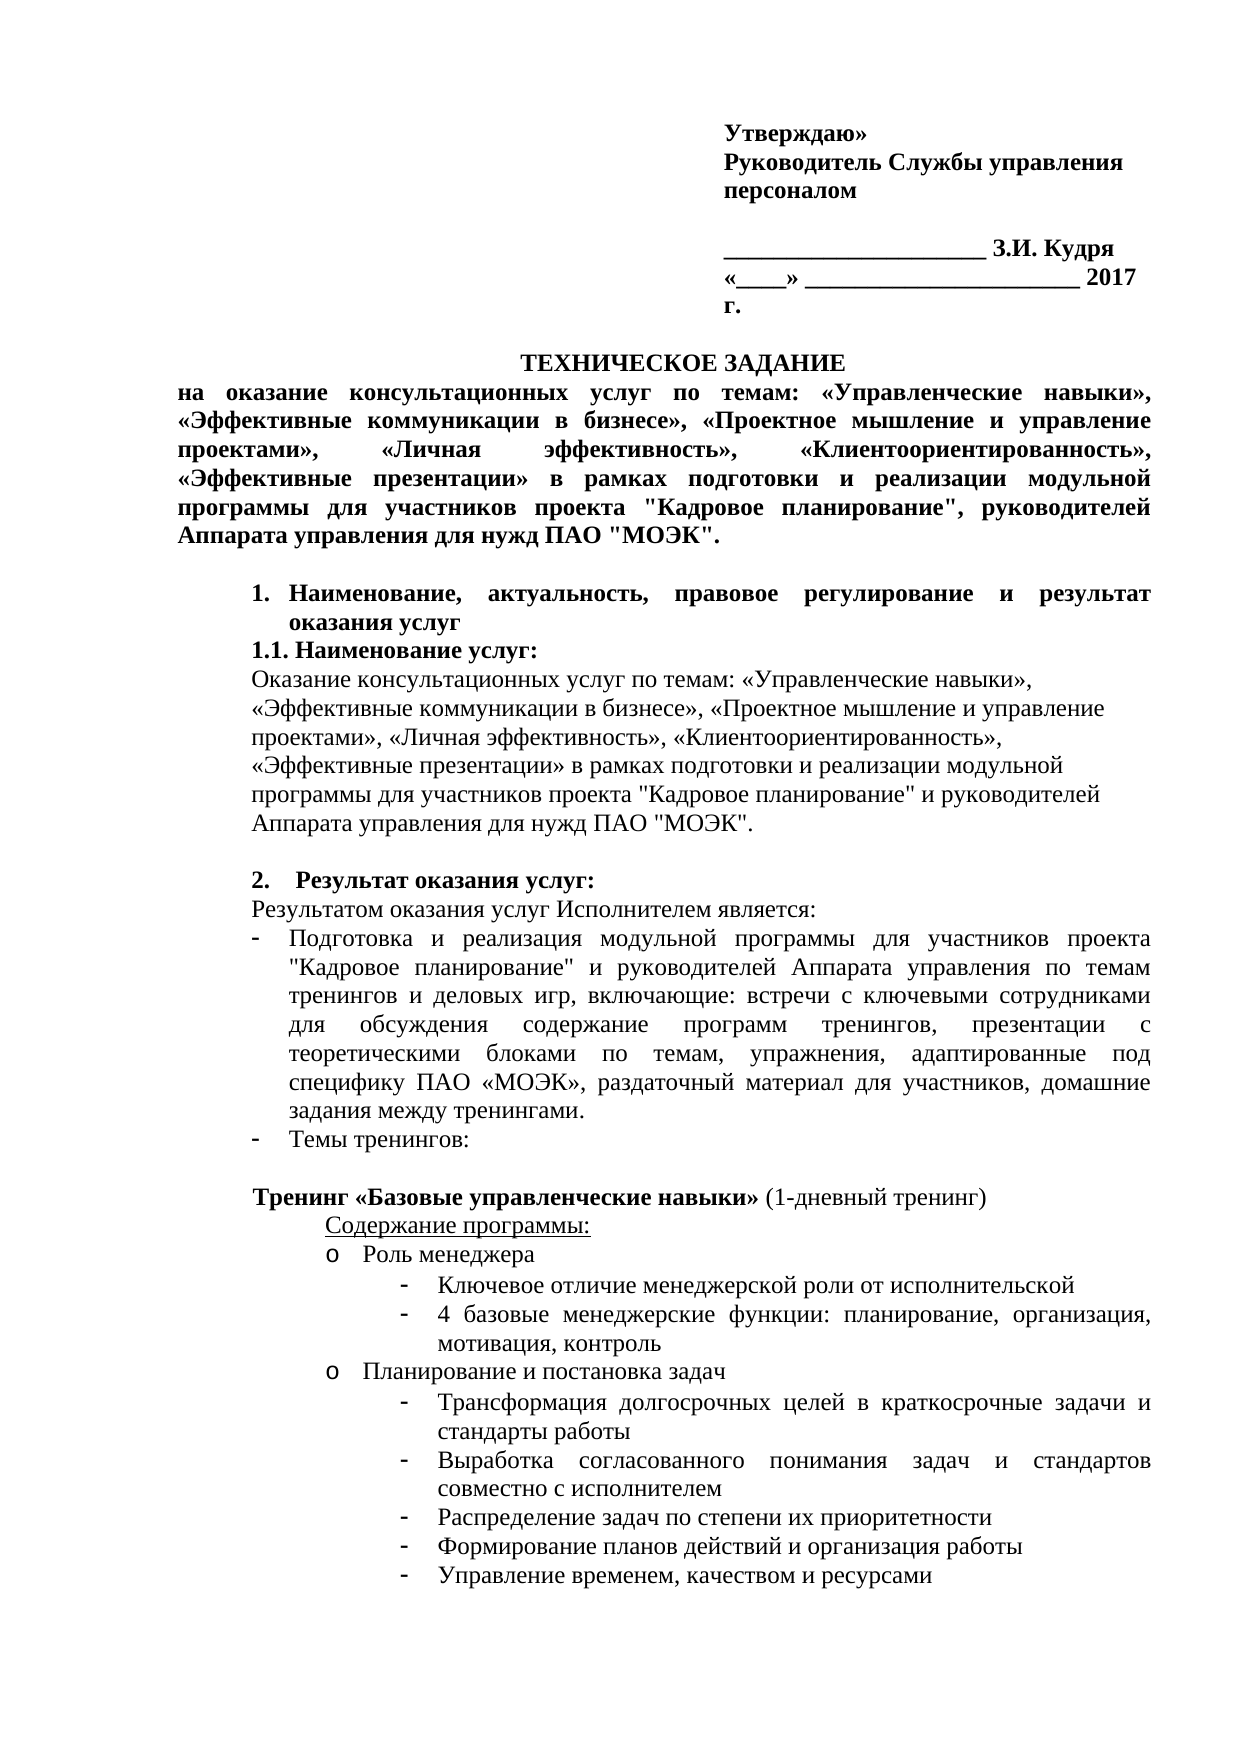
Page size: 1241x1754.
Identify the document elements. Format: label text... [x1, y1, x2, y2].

list Подготовка и реализация модульной программы для участников проекта "Кадровое планирование" и руководителей Аппарата управления по темам тренингов и деловых игр, включающие: встречи с ключевыми сотрудниками для обсуждения содержание программ тренингов, презентации с теоретическими блоками по темам, упражнения, адаптированные под специфику ПАО «МОЭК», раздаточный материал для участников, домашние задания между тренингами. [251, 923, 1152, 1124]
text _____________________ З.И. Кудря [723, 233, 1152, 262]
list Ключевое отличие менеджерской роли от исполнительской [400, 1270, 1152, 1299]
list Трансформация долгосрочных целей в краткосрочные задачи и стандарты работы [400, 1387, 1152, 1445]
text «____» ______________________ 2017 г. [723, 262, 1152, 319]
list Формирование планов действий и организация работы [400, 1531, 1152, 1560]
text Руководитель Службы управления персоналом [723, 147, 1152, 204]
list Распределение задач по степени их приоритетности [400, 1502, 1152, 1531]
list Планирование и постановка задач [325, 1356, 1152, 1387]
list Темы тренингов: [251, 1124, 1152, 1153]
list Выработка согласованного понимания задач и стандартов совместно с исполнителем [400, 1445, 1152, 1502]
list Управление временем, качеством и ресурсами [400, 1560, 1152, 1588]
list 4 базовые менеджерские функции: планирование, организация, мотивация, контроль [400, 1299, 1152, 1356]
text 2. Результат оказания услуг: [177, 866, 1152, 894]
list Наименование, актуальность, правовое регулирование и результат оказания услуг [251, 578, 1152, 636]
list Тренинг «Базовые управленческие навыки» (1-дневный тренинг) [252, 1182, 1152, 1211]
list Результатом оказания услуг Исполнителем является: [177, 894, 1152, 923]
text ТЕХНИЧЕСКОЕ ЗАДАНИЕ [215, 348, 1152, 377]
list Наименование услуг: [251, 636, 1152, 664]
list Роль менеджера [325, 1239, 1152, 1270]
text на оказание консультационных услуг по темам: «Управленческие навыки», «Эффективные коммуникации в бизнесе», «Проектное мышление и управление проектами», «Личная эффективность», «Клиентоориентированность», «Эффективные презентации» в рамках подготовки и реализации модульной программы для участников проекта "Кадровое планирование", руководителей Аппарата управления для нужд ПАО "МОЭК". [177, 377, 1152, 549]
text Утверждаю» [723, 118, 1152, 147]
list Содержание программы: [325, 1211, 1152, 1239]
text Оказание консультационных услуг по темам: «Управленческие навыки», «Эффективные коммуникации в бизнесе», «Проектное мышление и управление проектами», «Личная эффективность», «Клиентоориентированность», «Эффективные презентации» в рамках подготовки и реализации модульной программы для участников проекта "Кадровое планирование" и руководителей Аппарата управления для нужд ПАО "МОЭК". [251, 664, 1152, 837]
